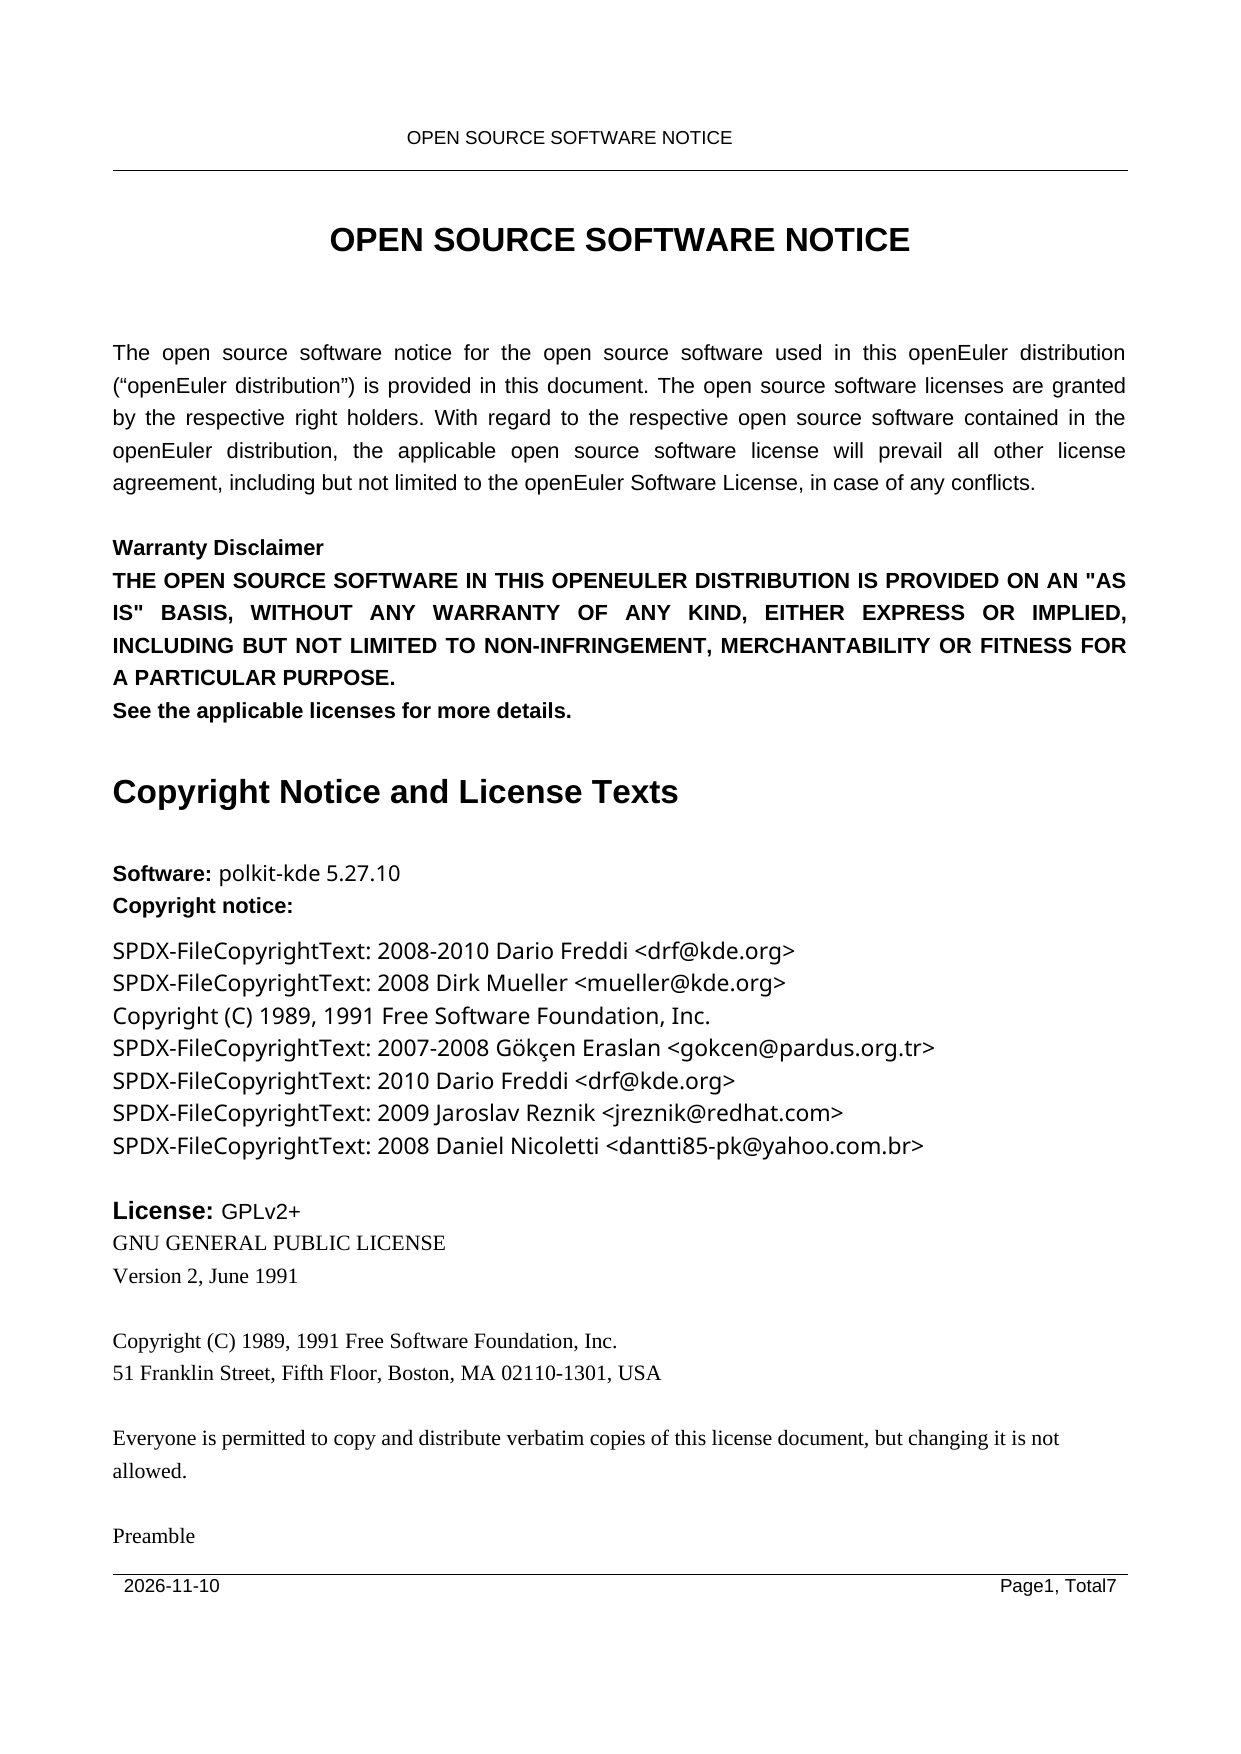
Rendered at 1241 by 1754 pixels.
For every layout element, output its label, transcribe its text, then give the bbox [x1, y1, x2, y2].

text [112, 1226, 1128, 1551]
text THE OPEN SOURCE SOFTWARE IN THIS OPENEULER DISTRIBUTION IS PROVIDED ON AN "AS IS" BASIS, WITHOUT ANY WARRANTY OF ANY KIND, EITHER EXPRESS OR IMPLIED, INCLUDING BUT NOT LIMITED TO NON-INFRINGEMENT, MERCHANTABILITY OR FITNESS FOR A PARTICULAR PURPOSE. See the applicable licenses for more details. [112, 564, 1128, 726]
text Copyright Notice and License Texts [112, 759, 1128, 824]
text SPDX-FileCopyrightText: 2008-2010 Dario Freddi <drf@kde.org> SPDX-FileCopyrightText: 2008 Dirk Mueller <mueller@kde.org> Copyright (C) 1989, 1991 Free Software Foundation, Inc. SPDX-FileCopyrightText: 2007-2008 Gökçen Eraslan <gokcen@pardus.org.tr> SPDX-FileCopyrightText: 2010 Dario Freddi <drf@kde.org> SPDX-FileCopyrightText: 2009 Jaroslav Reznik <jreznik@redhat.com> SPDX-FileCopyrightText: 2008 Daniel Nicoletti <dantti85-pk@yahoo.com.br> [112, 934, 1128, 1194]
text Copyright notice: [112, 889, 1128, 921]
title Software: polkit-kde 5.27.10 [112, 856, 1128, 889]
text Warranty Disclaimer [112, 531, 1128, 564]
text The open source software notice for the open source software used in this openEuler distribution (“openEuler distribution”) is provided in this document. The open source software licenses are granted by the respective right holders. With regard to the respective open source software contained in the openEuler distribution, the applicable open source software license will prevail all other license agreement, including but not limited to the openEuler Software License, in case of any conflicts. [112, 336, 1128, 499]
text OPEN SOURCE SOFTWARE NOTICE [112, 206, 1128, 271]
text License: GPLv2+ [112, 1194, 1128, 1226]
